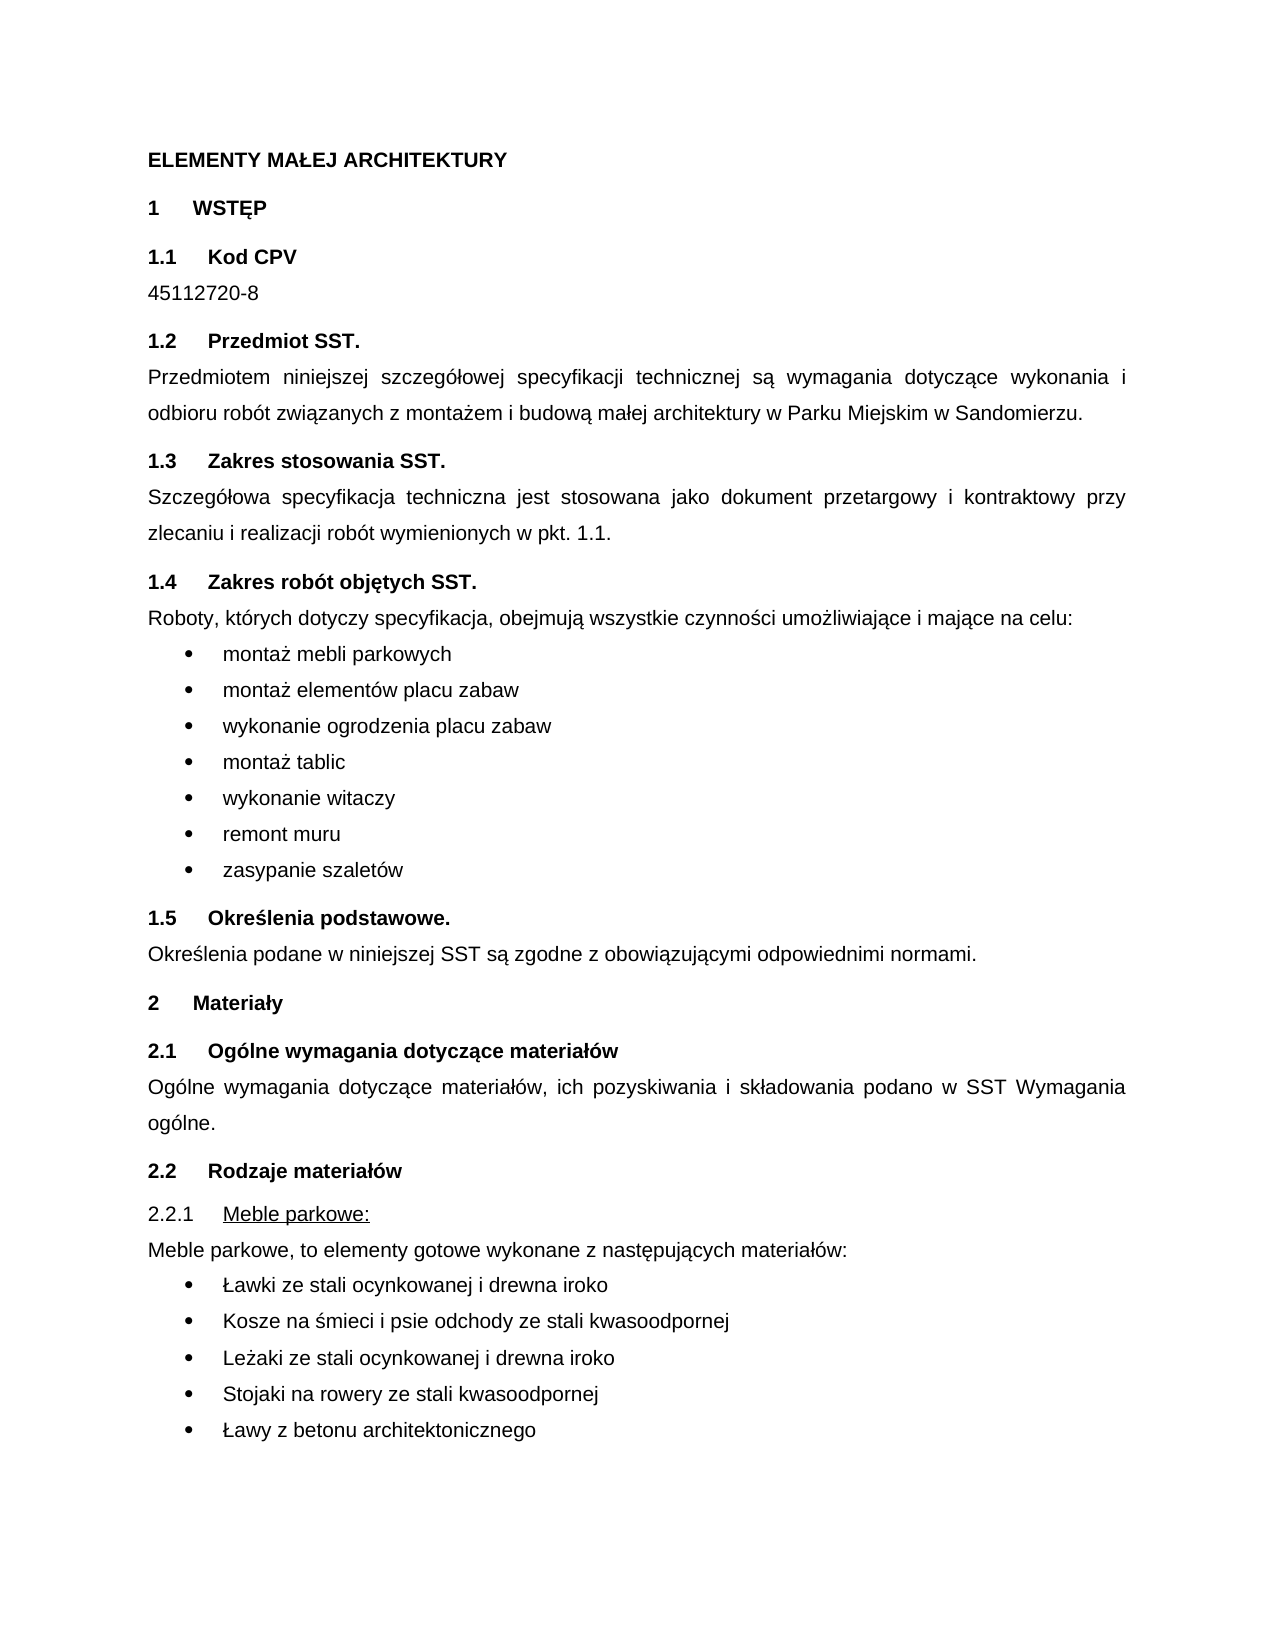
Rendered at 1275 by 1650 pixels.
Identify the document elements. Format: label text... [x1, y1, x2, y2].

list montaż tablic [185, 749, 1127, 773]
subtitle Zakres robót objętych SST. [148, 569, 1127, 593]
subtitle Materiały [148, 991, 1127, 1014]
subtitle Rodzaje materiałów [148, 1159, 1127, 1183]
text ELEMENTY MAŁEJ ARCHITEKTURY [148, 148, 1127, 172]
subtitle WSTĘP [148, 196, 1127, 220]
subtitle Określenia podstawowe. [148, 906, 1127, 930]
list remont muru [185, 822, 1127, 846]
list montaż mebli parkowych [185, 641, 1127, 665]
list Kosze na śmieci i psie odchody ze stali kwasoodpornej [185, 1309, 1127, 1333]
text Ogólne wymagania dotyczące materiałów, ich pozyskiwania i składowania podano w SST Wymagania ogólne. [148, 1075, 1127, 1135]
subtitle Kod CPV [148, 244, 1127, 268]
list Stojaki na rowery ze stali kwasoodpornej [185, 1381, 1127, 1406]
list montaż elementów placu zabaw [185, 677, 1127, 701]
text Roboty, których dotyczy specyfikacja, obejmują wszystkie czynności umożliwiające i mające na celu: [148, 605, 1127, 629]
list zasypanie szaletów [185, 858, 1127, 882]
subtitle Zakres stosowania SST. [148, 449, 1127, 473]
text Meble parkowe, to elementy gotowe wykonane z następujących materiałów: [148, 1237, 1127, 1261]
list wykonanie ogrodzenia placu zabaw [185, 713, 1127, 737]
text Określenia podane w niniejszej SST są zgodne z obowiązującymi odpowiednimi normami. [148, 942, 1127, 966]
subtitle Przedmiot SST. [148, 329, 1127, 353]
text 45112720-8 [148, 280, 1127, 304]
subtitle Meble parkowe: [148, 1201, 1127, 1225]
text Szczegółowa specyfikacja techniczna jest stosowana jako dokument przetargowy i kontraktowy przy zlecaniu i realizacji robót wymienionych w pkt. 1.1. [148, 485, 1127, 545]
list Ławy z betonu architektonicznego [185, 1417, 1127, 1442]
list Ławki ze stali ocynkowanej i drewna iroko [185, 1273, 1127, 1297]
list wykonanie witaczy [185, 786, 1127, 809]
list Leżaki ze stali ocynkowanej i drewna iroko [185, 1345, 1127, 1369]
text Przedmiotem niniejszej szczegółowej specyfikacji technicznej są wymagania dotyczące wykonania i odbioru robót związanych z montażem i budową małej architektury w Parku Miejskim w Sandomierzu. [148, 365, 1127, 425]
subtitle Ogólne wymagania dotyczące materiałów [148, 1039, 1127, 1063]
